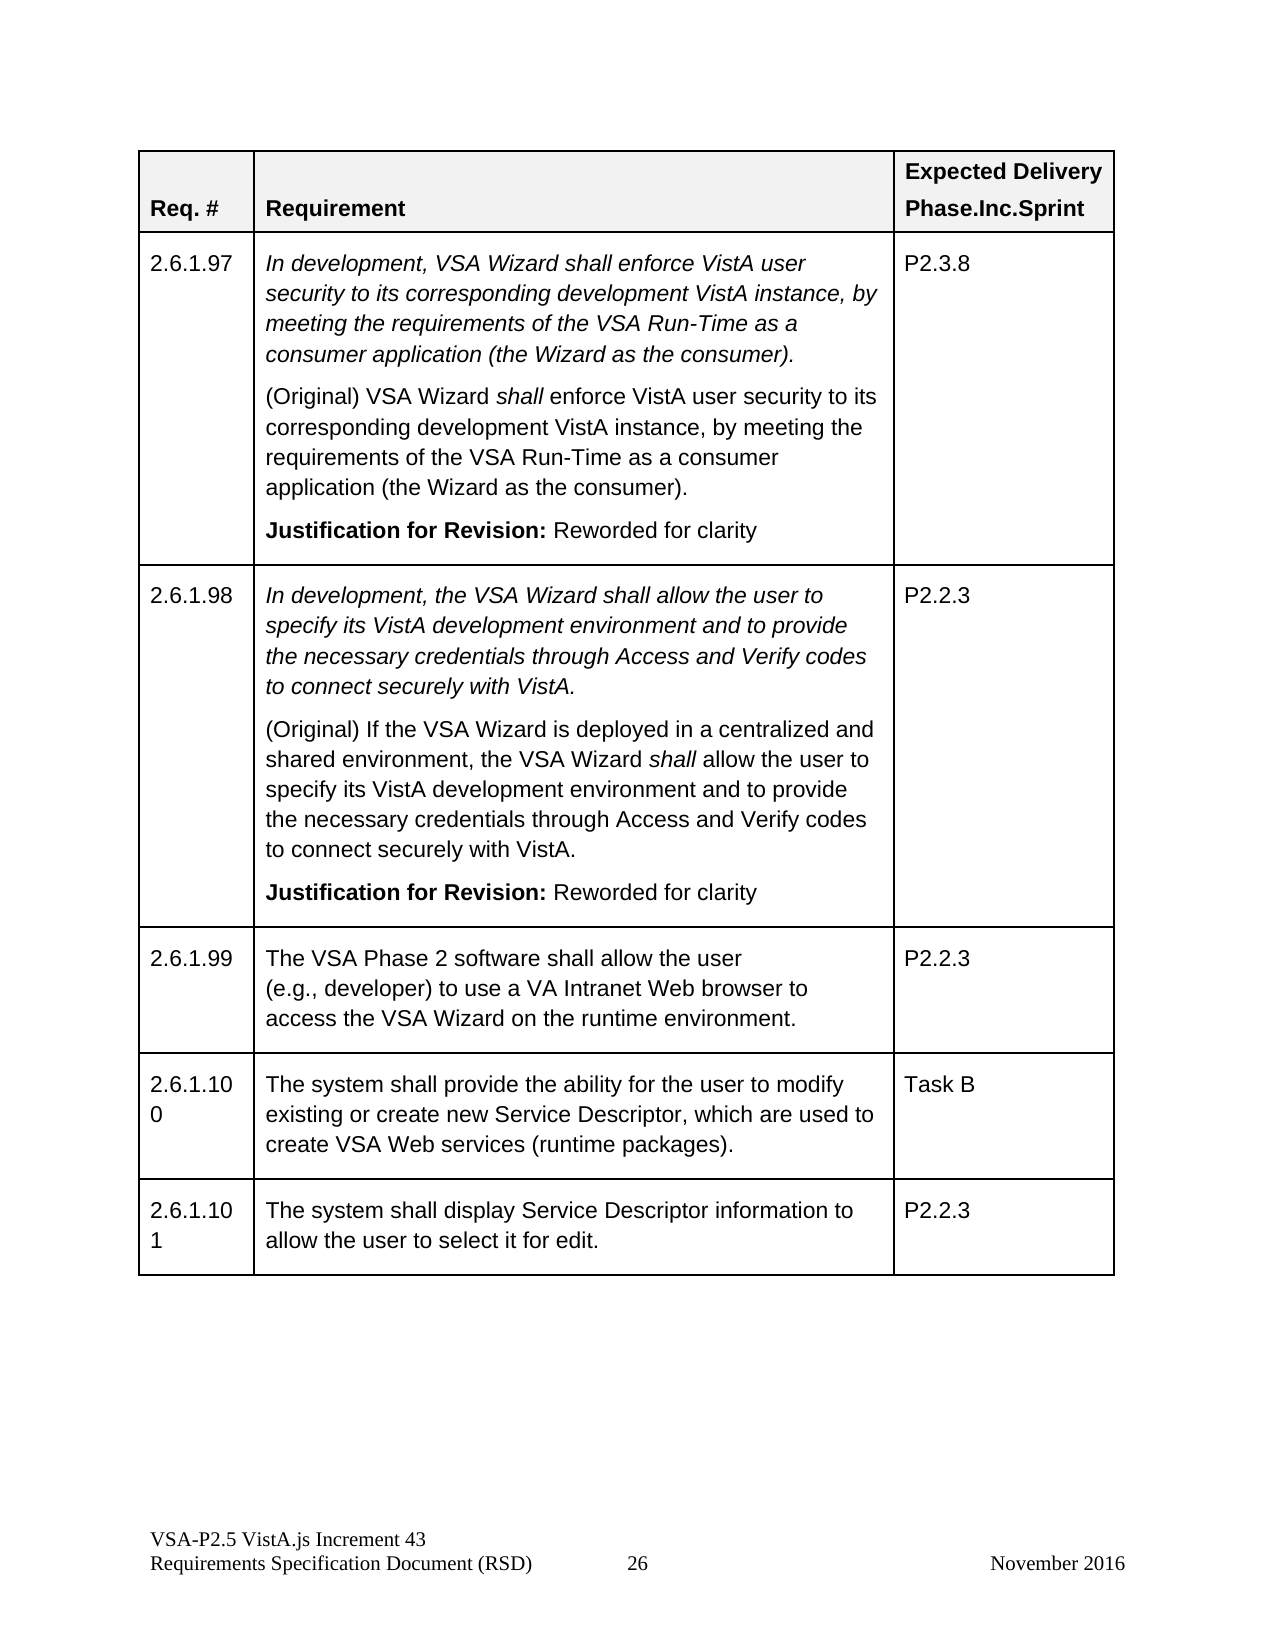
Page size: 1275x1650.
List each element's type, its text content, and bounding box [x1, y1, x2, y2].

table_header Expected Delivery Phase.Inc.Sprint [895, 152, 1113, 231]
table_cell In development, VSA Wizard shall enforce VistA user security to its corresponding development VistA instance, by meeting the requirements of the VSA Run-Time as a consumer application (the Wizard as the consumer). (Original) VSA Wizard shall enforce VistA user security to its corresponding development VistA instance, by meeting the requirements of the VSA Run-Time as a consumer application (the Wizard as the consumer). Justification for Revision: Reworded for clarity [255, 233, 893, 563]
table_cell P2.3.8 [895, 233, 1113, 563]
table_cell 2.6.1.99 [140, 928, 253, 1052]
table_cell 2.6.1.100 [140, 1054, 253, 1178]
table_cell P2.2.3 [895, 928, 1113, 1052]
table_cell 2.6.1.98 [140, 566, 253, 926]
table_cell P2.2.3 [895, 1180, 1113, 1274]
table_cell The VSA Phase 2 software shall allow the user (e.g., developer) to use a VA Intranet Web browser to access the VSA Wizard on the runtime environment. [255, 928, 893, 1052]
table_cell 2.6.1.97 [140, 233, 253, 563]
table_cell The system shall provide the ability for the user to modify existing or create new Service Descriptor, which are used to create VSA Web services (runtime packages). [255, 1054, 893, 1178]
table_cell In development, the VSA Wizard shall allow the user to specify its VistA development environment and to provide the necessary credentials through Access and Verify codes to connect securely with VistA. (Original) If the VSA Wizard is deployed in a centralized and shared environment, the VSA Wizard shall allow the user to specify its VistA development environment and to provide the necessary credentials through Access and Verify codes to connect securely with VistA. Justification for Revision: Reworded for clarity [255, 566, 893, 926]
table_header Req. # [140, 152, 253, 231]
table_cell P2.2.3 [895, 566, 1113, 926]
table_cell Task B [895, 1054, 1113, 1178]
table_header Requirement [255, 152, 893, 231]
table_cell 2.6.1.101 [140, 1180, 253, 1274]
table_cell The system shall display Service Descriptor information to allow the user to select it for edit. [255, 1180, 893, 1274]
